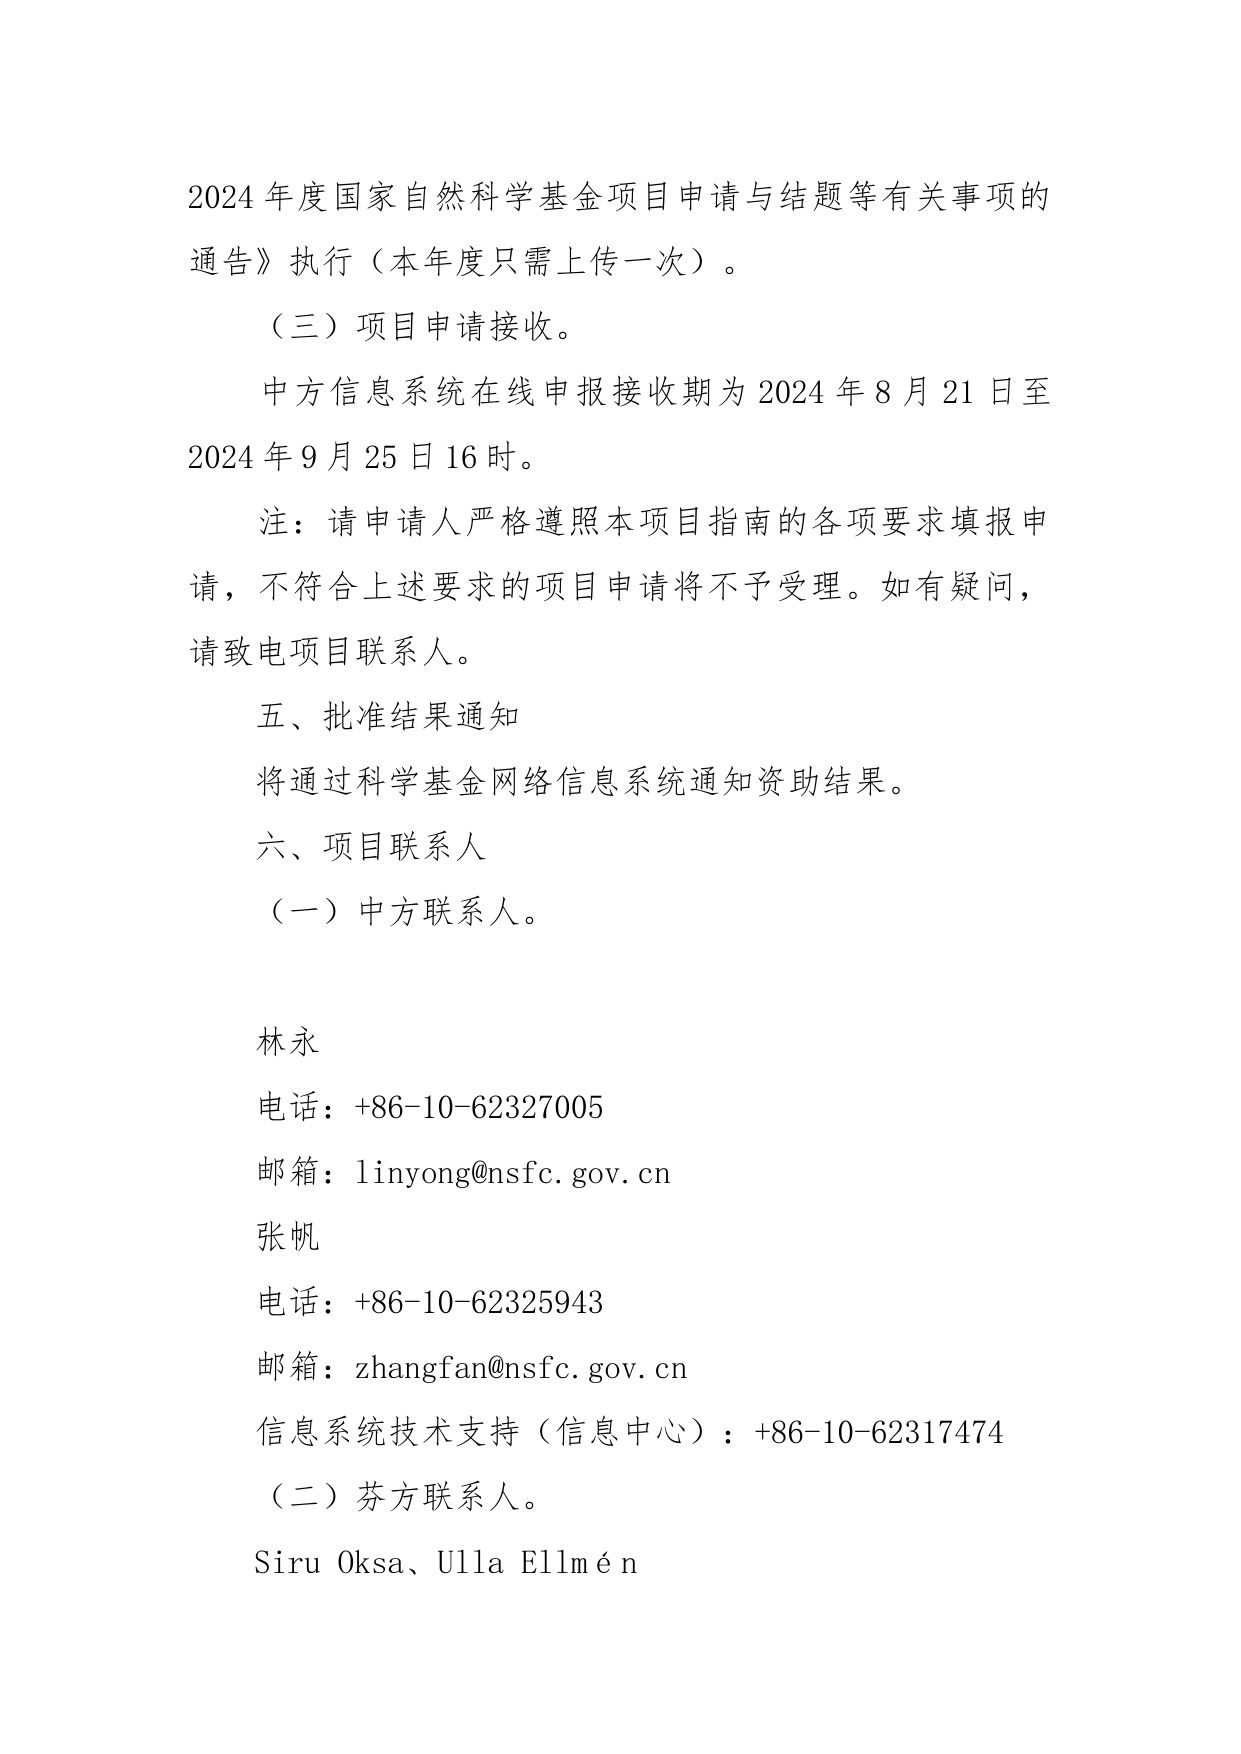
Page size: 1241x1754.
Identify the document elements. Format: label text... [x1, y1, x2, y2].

text Siru Oksa、Ulla Ellmén [187, 1527, 1053, 1592]
text 信息系统技术支持（信息中心）：+86-10-62317474 [187, 1397, 1053, 1462]
text 五、批准结果通知 [187, 682, 1053, 747]
text 六、项目联系人 [187, 812, 1053, 877]
text （一）中方联系人。 [187, 877, 1053, 942]
text 注：请申请人严格遵照本项目指南的各项要求填报申请，不符合上述要求的项目申请将不予受理。如有疑问，请致电项目联系人。 [187, 487, 1053, 682]
text （三）项目申请接收。 [187, 292, 1053, 357]
text 中方信息系统在线申报接收期为2024年8月21日至2024年9月25日16时。 [187, 357, 1053, 487]
text 张帆 [187, 1202, 1053, 1267]
text 电话：+86-10-62325943 [187, 1267, 1053, 1332]
text 林永 [187, 1007, 1053, 1072]
text 邮箱：zhangfan@nsfc.gov.cn [187, 1332, 1053, 1397]
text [187, 162, 1053, 292]
text 邮箱：linyong@nsfc.gov.cn [187, 1137, 1053, 1202]
text 将通过科学基金网络信息系统通知资助结果。 [187, 747, 1053, 812]
text 电话：+86-10-62327005 [187, 1072, 1053, 1137]
text （二）芬方联系人。 [187, 1462, 1053, 1527]
